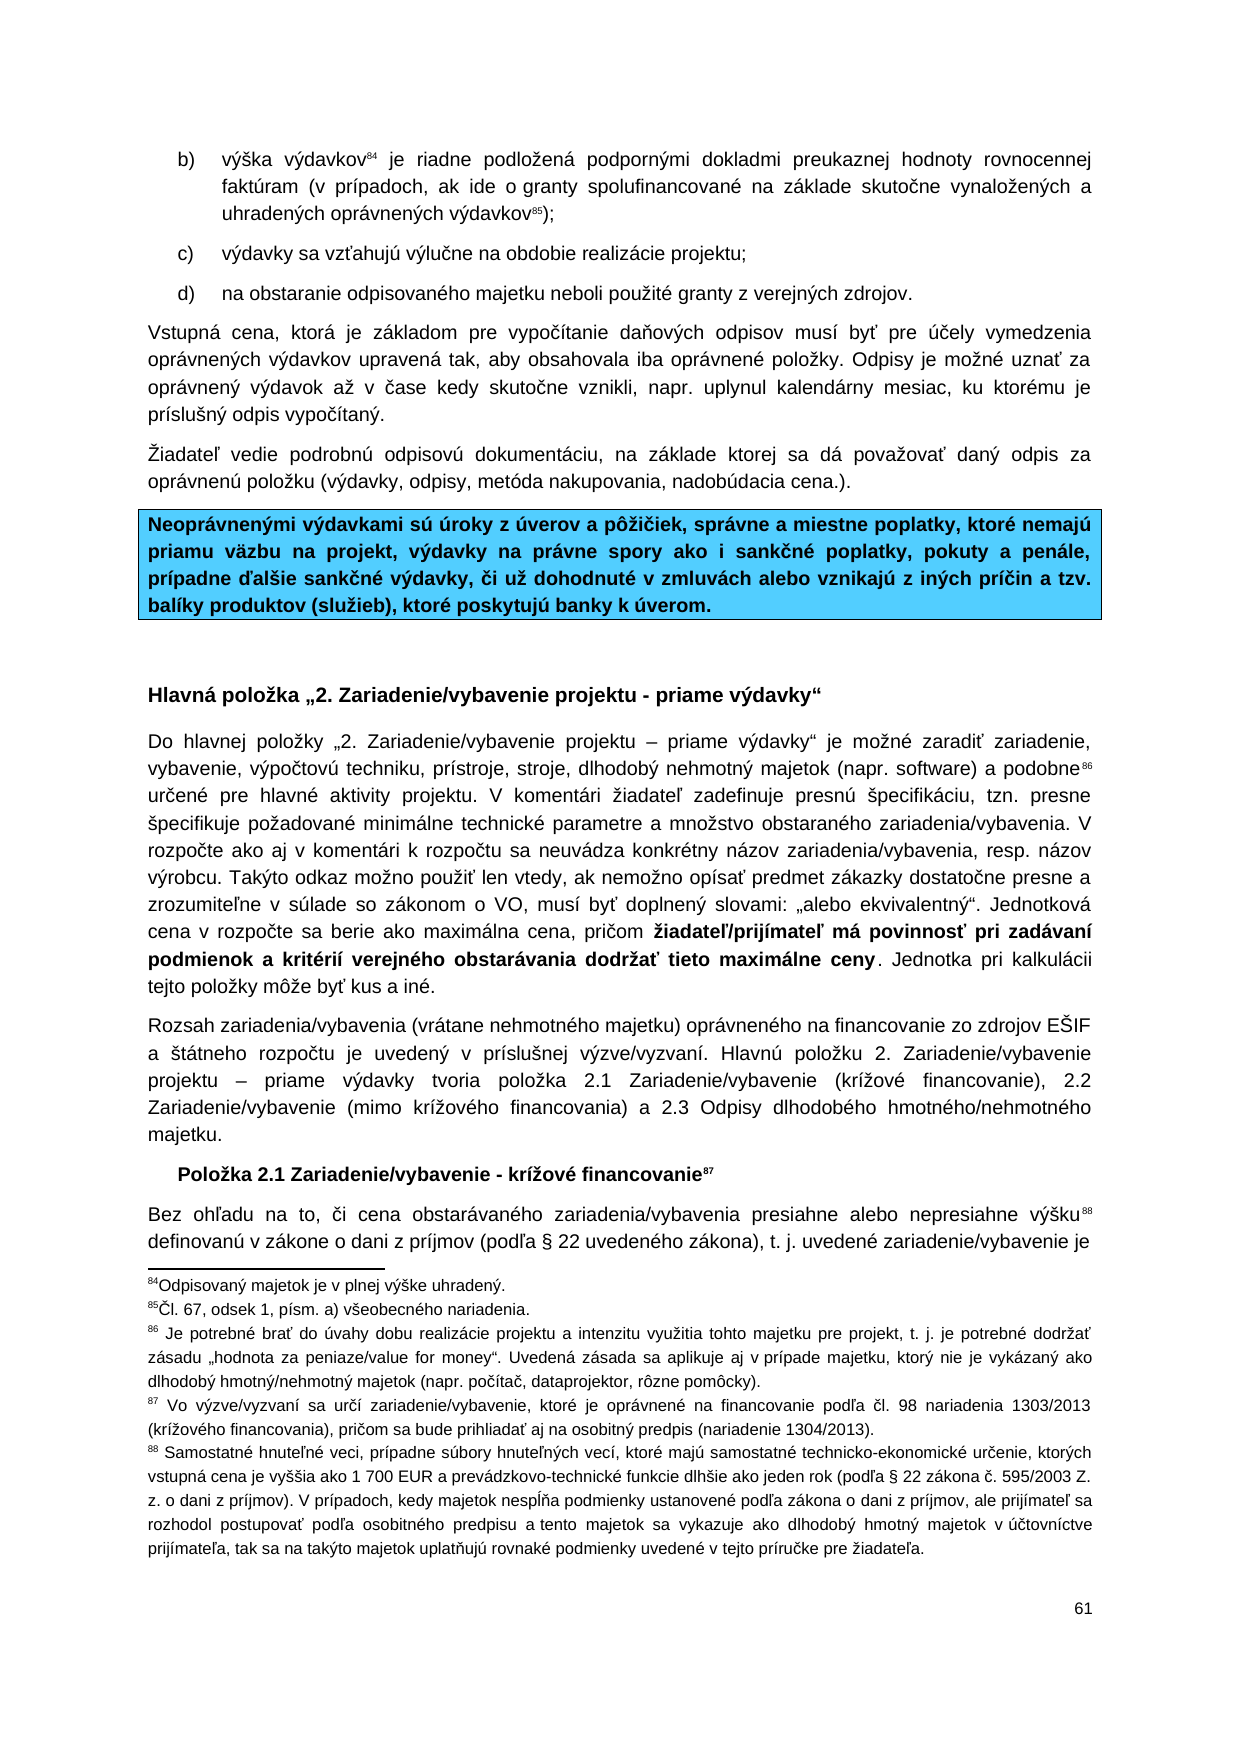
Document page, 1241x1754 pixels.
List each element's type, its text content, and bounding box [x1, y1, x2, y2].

text Položka 2.1 Zariadenie/vybavenie - krížové financovanie [177, 1163, 1092, 1185]
text Do hlavnej položky „2. Zariadenie/vybavenie projektu – priame výdavky“ je možné zaradiť zariadenie, vybavenie, výpočtovú techniku, prístroje, stroje, dlhodobý nehmotný majetok (napr. software) a podobne určené pre hlavné aktivity projektu. V komentári žiadateľ zadefinuje presnú špecifikáciu, tzn. presne špecifikuje požadované minimálne technické parametre a množstvo obstaraného zariadenia/vybavenia. V rozpočte ako aj v komentári k rozpočtu sa neuvádza konkrétny názov zariadenia/vybavenia, resp. názov výrobcu. Takýto odkaz možno použiť len vtedy, ak nemožno opísať predmet zákazky dostatočne presne a zrozumiteľne v súlade so zákonom o VO, musí byť doplnený slovami: „alebo ekvivalentný“. Jednotková cena v rozpočte sa berie ako maximálna cena, pričom žiadateľ/prijímateľ má povinnosť pri zadávaní podmienok a kritérií verejného obstarávania dodržať tieto maximálne ceny. Jednotka pri kalkulácii tejto položky môže byť kus a iné. [148, 730, 1092, 997]
text Neoprávnenými výdavkami sú úroky z úverov a pôžičiek, správne a miestne poplatky, ktoré nemajú priamu väzbu na projekt, výdavky na právne spory ako i sankčné poplatky, pokuty a penále, prípadne ďalšie sankčné výdavky, či už dohodnuté v zmluvách alebo vznikajú z iných príčin a tzv. balíky produktov (služieb), ktoré poskytujú banky k úverom. [139, 510, 1101, 619]
list výdavky sa vzťahujú výlučne na obdobie realizácie projektu; [177, 242, 1092, 264]
text Žiadateľ vedie podrobnú odpisovú dokumentáciu, na základe ktorej sa dá považovať daný odpis za oprávnenú položku (výdavky, odpisy, metóda nakupovania, nadobúdacia cena.). [148, 442, 1092, 492]
list na obstaranie odpisovaného majetku neboli použité granty z verejných zdrojov. [177, 281, 1092, 304]
text Vstupná cena, ktorá je základom pre vypočítanie daňových odpisov musí byť pre účely vymedzenia oprávnených výdavkov upravená tak, aby obsahovala iba oprávnené položky. Odpisy je možné uznať za oprávnený výdavok až v čase kedy skutočne vznikli, napr. uplynul kalendárny mesiac, ku ktorému je príslušný odpis vypočítaný. [148, 321, 1092, 425]
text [148, 1202, 1092, 1252]
text Hlavná položka „2. Zariadenie/vybavenie projektu - priame výdavky“ [148, 683, 1092, 707]
text Rozsah zariadenia/vybavenia (vrátane nehmotného majetku) oprávneného na financovanie zo zdrojov EŠIF a štátneho rozpočtu je uvedený v príslušnej výzve/vyzvaní. Hlavnú položku 2. Zariadenie/vybavenie projektu – priame výdavky tvoria položka 2.1 Zariadenie/vybavenie (krížové financovanie), 2.2 Zariadenie/vybavenie (mimo krížového financovania) a 2.3 Odpisy dlhodobého hmotného/nehmotného majetku. [148, 1014, 1092, 1146]
list výška výdavkov je riadne podložená podpornými dokladmi preukaznej hodnoty rovnocennej faktúram (v prípadoch, ak ide o granty spolufinancované na základe skutočne vynaložených a uhradených oprávnených výdavkov); [177, 148, 1092, 225]
